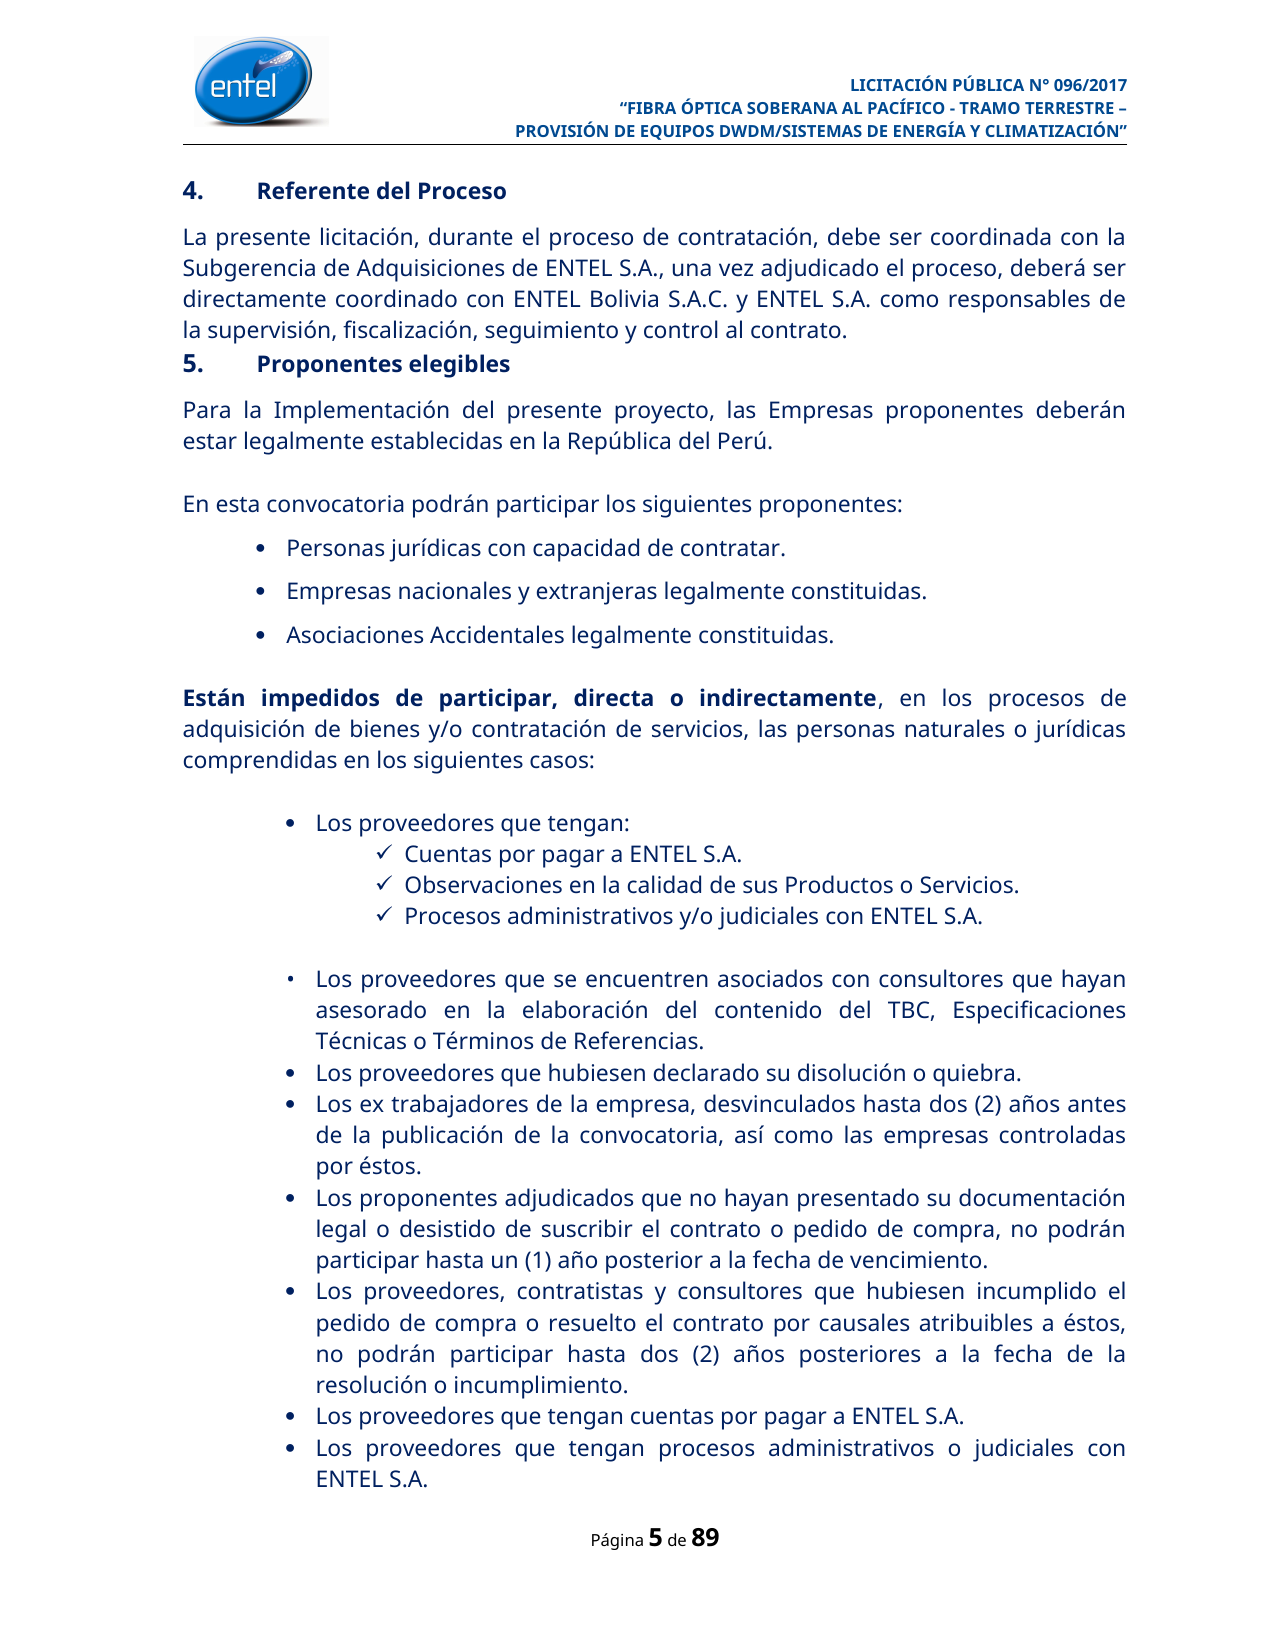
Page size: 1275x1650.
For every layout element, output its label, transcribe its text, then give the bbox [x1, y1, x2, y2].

list Los ex trabajadores de la empresa, desvinculados hasta dos (2) años antes de la publicación de la convocatoria, así como las empresas controladas por éstos. [286, 1088, 1127, 1181]
text En esta convocatoria podrán participar los siguientes proponentes: [182, 488, 1127, 519]
list Los proponentes adjudicados que no hayan presentado su documentación legal o desistido de suscribir el contrato o pedido de compra, no podrán participar hasta un (1) año posterior a la fecha de vencimiento. [286, 1181, 1127, 1275]
picture [194, 36, 330, 127]
list Asociaciones Accidentales legalmente constituidas. [256, 619, 1127, 650]
list Proponentes elegibles [182, 346, 1127, 380]
list Los proveedores que tengan cuentas por pagar a ENTEL S.A. [286, 1400, 1127, 1431]
list Procesos administrativos y/o judiciales con ENTEL S.A. [374, 900, 1127, 931]
text Para la Implementación del presente proyecto, las Empresas proponentes deberán estar legalmente establecidas en la República del Perú. [182, 394, 1127, 456]
list Los proveedores, contratistas y consultores que hubiesen incumplido el pedido de compra o resuelto el contrato por causales atribuibles a éstos, no podrán participar hasta dos (2) años posteriores a la fecha de la resolución o incumplimiento. [286, 1275, 1127, 1400]
text La presente licitación, durante el proceso de contratación, debe ser coordinada con la Subgerencia de Adquisiciones de ENTEL S.A., una vez adjudicado el proceso, deberá ser directamente coordinado con ENTEL Bolivia S.A.C. y ENTEL S.A. como responsables de la supervisión, fiscalización, seguimiento y control al contrato. [182, 221, 1127, 346]
list Los proveedores que tengan procesos administrativos o judiciales con ENTEL S.A. [286, 1431, 1127, 1494]
list Empresas nacionales y extranjeras legalmente constituidas. [256, 575, 1127, 606]
list Los proveedores que hubiesen declarado su disolución o quiebra. [286, 1056, 1127, 1088]
text Están impedidos de participar, directa o indirectamente, en los procesos de adquisición de bienes y/o contratación de servicios, las personas naturales o jurídicas comprendidas en los siguientes casos: [182, 681, 1127, 775]
list Observaciones en la calidad de sus Productos o Servicios. [374, 869, 1127, 900]
list Los proveedores que tengan: [286, 806, 1127, 838]
list Cuentas por pagar a ENTEL S.A. [374, 838, 1127, 869]
list Referente del Proceso [182, 172, 1127, 207]
text • Los proveedores que se encuentren asociados con consultores que hayan asesorado en la elaboración del contenido del TBC, Especificaciones Técnicas o Términos de Referencias. [286, 963, 1127, 1056]
list Personas jurídicas con capacidad de contratar. [256, 531, 1127, 563]
